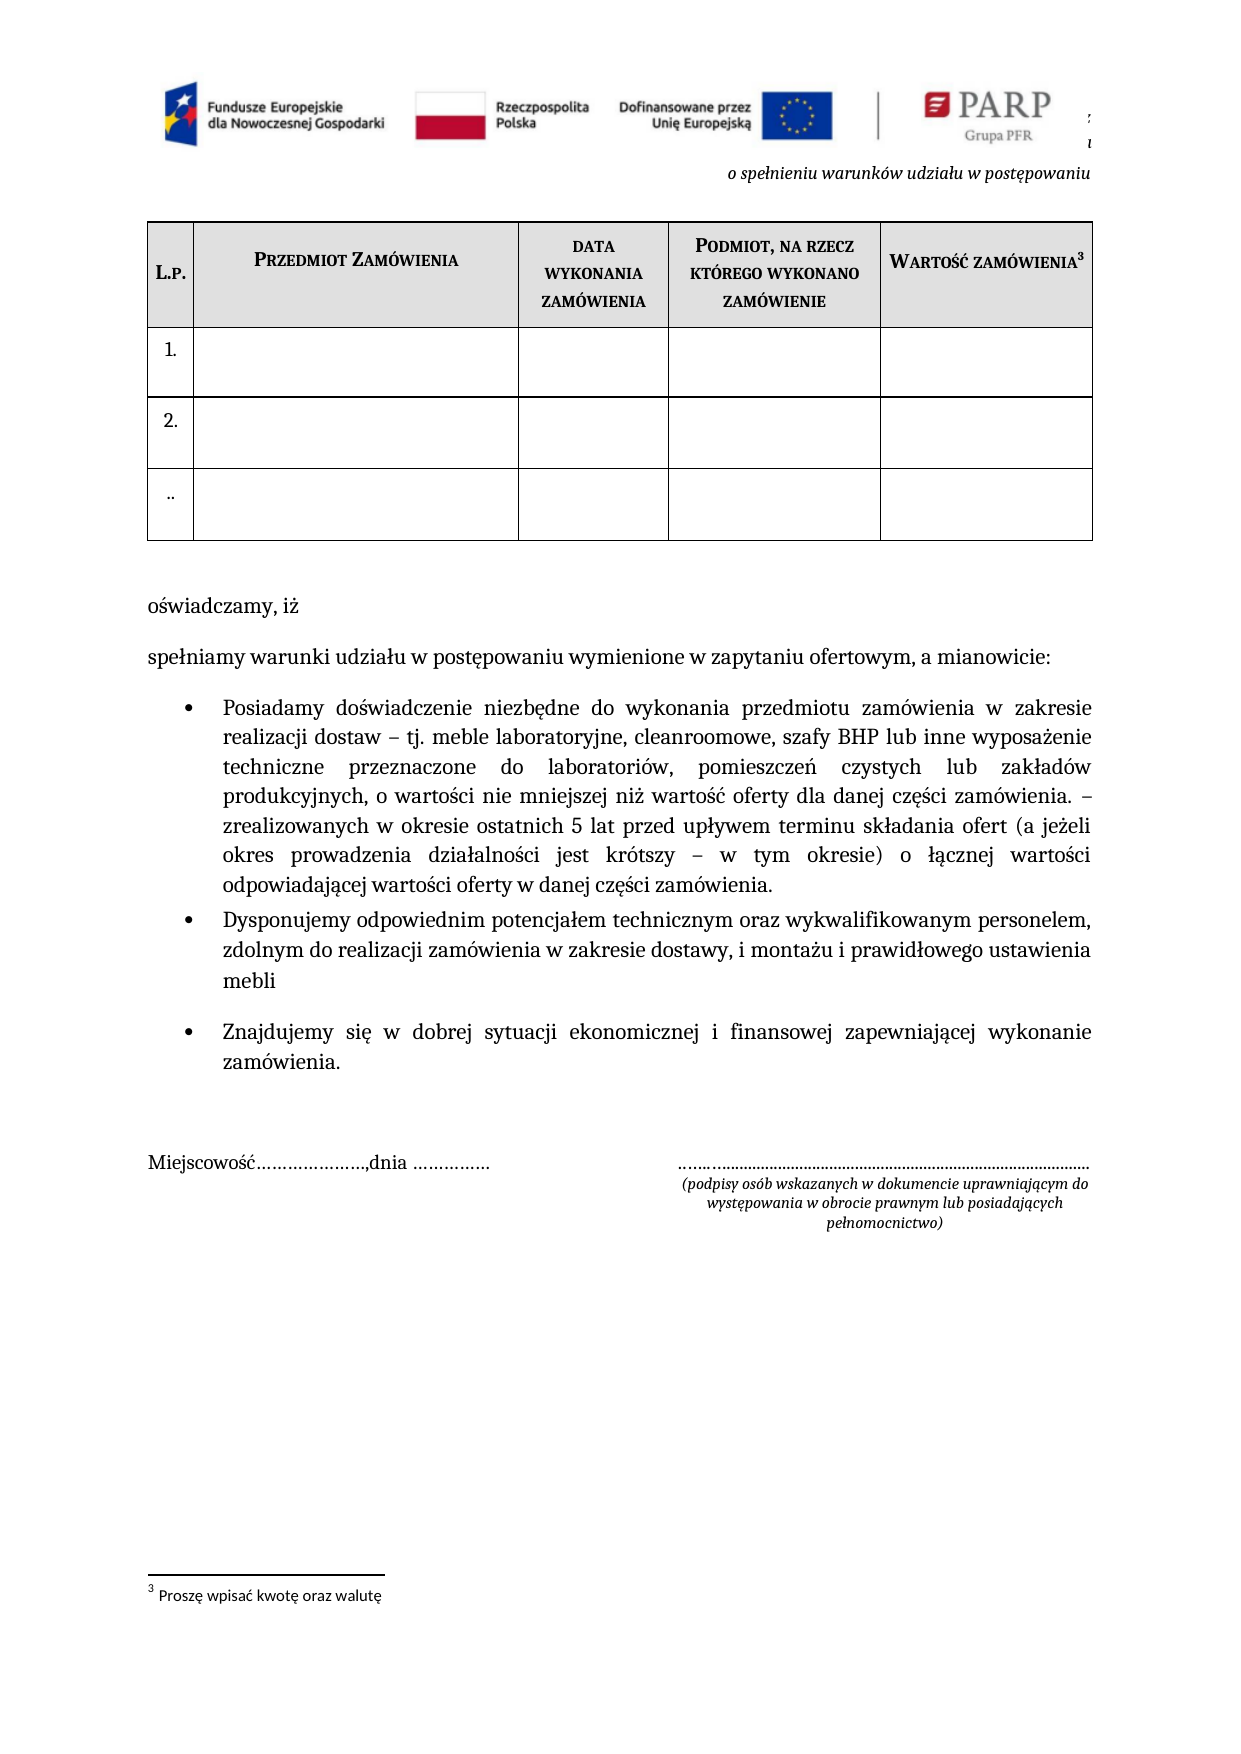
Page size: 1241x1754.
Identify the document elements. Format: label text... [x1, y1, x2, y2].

table_cell [519, 328, 668, 396]
table_cell 1. [148, 328, 193, 396]
table_cell [669, 398, 880, 468]
picture [147, 71, 1088, 162]
text Miejscowość…………………,dnia …………… ..…..…..................................................................................... [148, 1151, 1092, 1175]
table_cell [669, 469, 880, 540]
table_cell [194, 469, 518, 540]
table_cell [881, 469, 1092, 540]
table_cell [881, 398, 1092, 468]
table_cell .. [148, 469, 193, 540]
table_header Podmiot, na rzecz którego wykonano zamówienie [669, 223, 880, 327]
text (podpisy osób wskazanych w dokumencie uprawniającym do występowania w obrocie prawnym lub posiadających pełnomocnictwo) [679, 1175, 1092, 1232]
table_cell [881, 328, 1092, 396]
table_cell 2. [148, 398, 193, 468]
text oświadczamy, iż [148, 592, 1092, 619]
list Znajdujemy się w dobrej sytuacji ekonomicznej i finansowej zapewniającej wykonanie zamówienia. [185, 1018, 1092, 1075]
table_cell [519, 469, 668, 540]
table_cell [669, 328, 880, 396]
table_cell [519, 398, 668, 468]
table_cell [194, 328, 518, 396]
list Dysponujemy odpowiednim potencjałem technicznym oraz wykwalifikowanym personelem, zdolnym do realizacji zamówienia w zakresie dostawy, i montażu i prawidłowego ustawienia mebli [185, 907, 1092, 994]
table_header Przedmiot Zamówienia [194, 223, 518, 327]
table_cell [194, 398, 518, 468]
table_header Wartość zamówienia [881, 223, 1092, 327]
table_header L.p. [148, 223, 193, 327]
text spełniamy warunki udziału w postępowaniu wymienione w zapytaniu ofertowym, a mianowicie: [148, 643, 1092, 670]
table_header data wykonania zamówienia [519, 223, 668, 327]
list Posiadamy doświadczenie niezbędne do wykonania przedmiotu zamówienia w zakresie realizacji dostaw – tj. meble laboratoryjne, cleanroomowe, szafy BHP lub inne wyposażenie techniczne przeznaczone do laboratoriów, pomieszczeń czystych lub zakładów produkcyjnych, o wartości nie mniejszej niż wartość oferty dla danej części zamówienia. – zrealizowanych w okresie ostatnich 5 lat przed upływem terminu składania ofert (a jeżeli okres prowadzenia działalności jest krótszy – w tym okresie) o łącznej wartości odpowiadającej wartości oferty w danej części zamówienia. [185, 694, 1092, 898]
